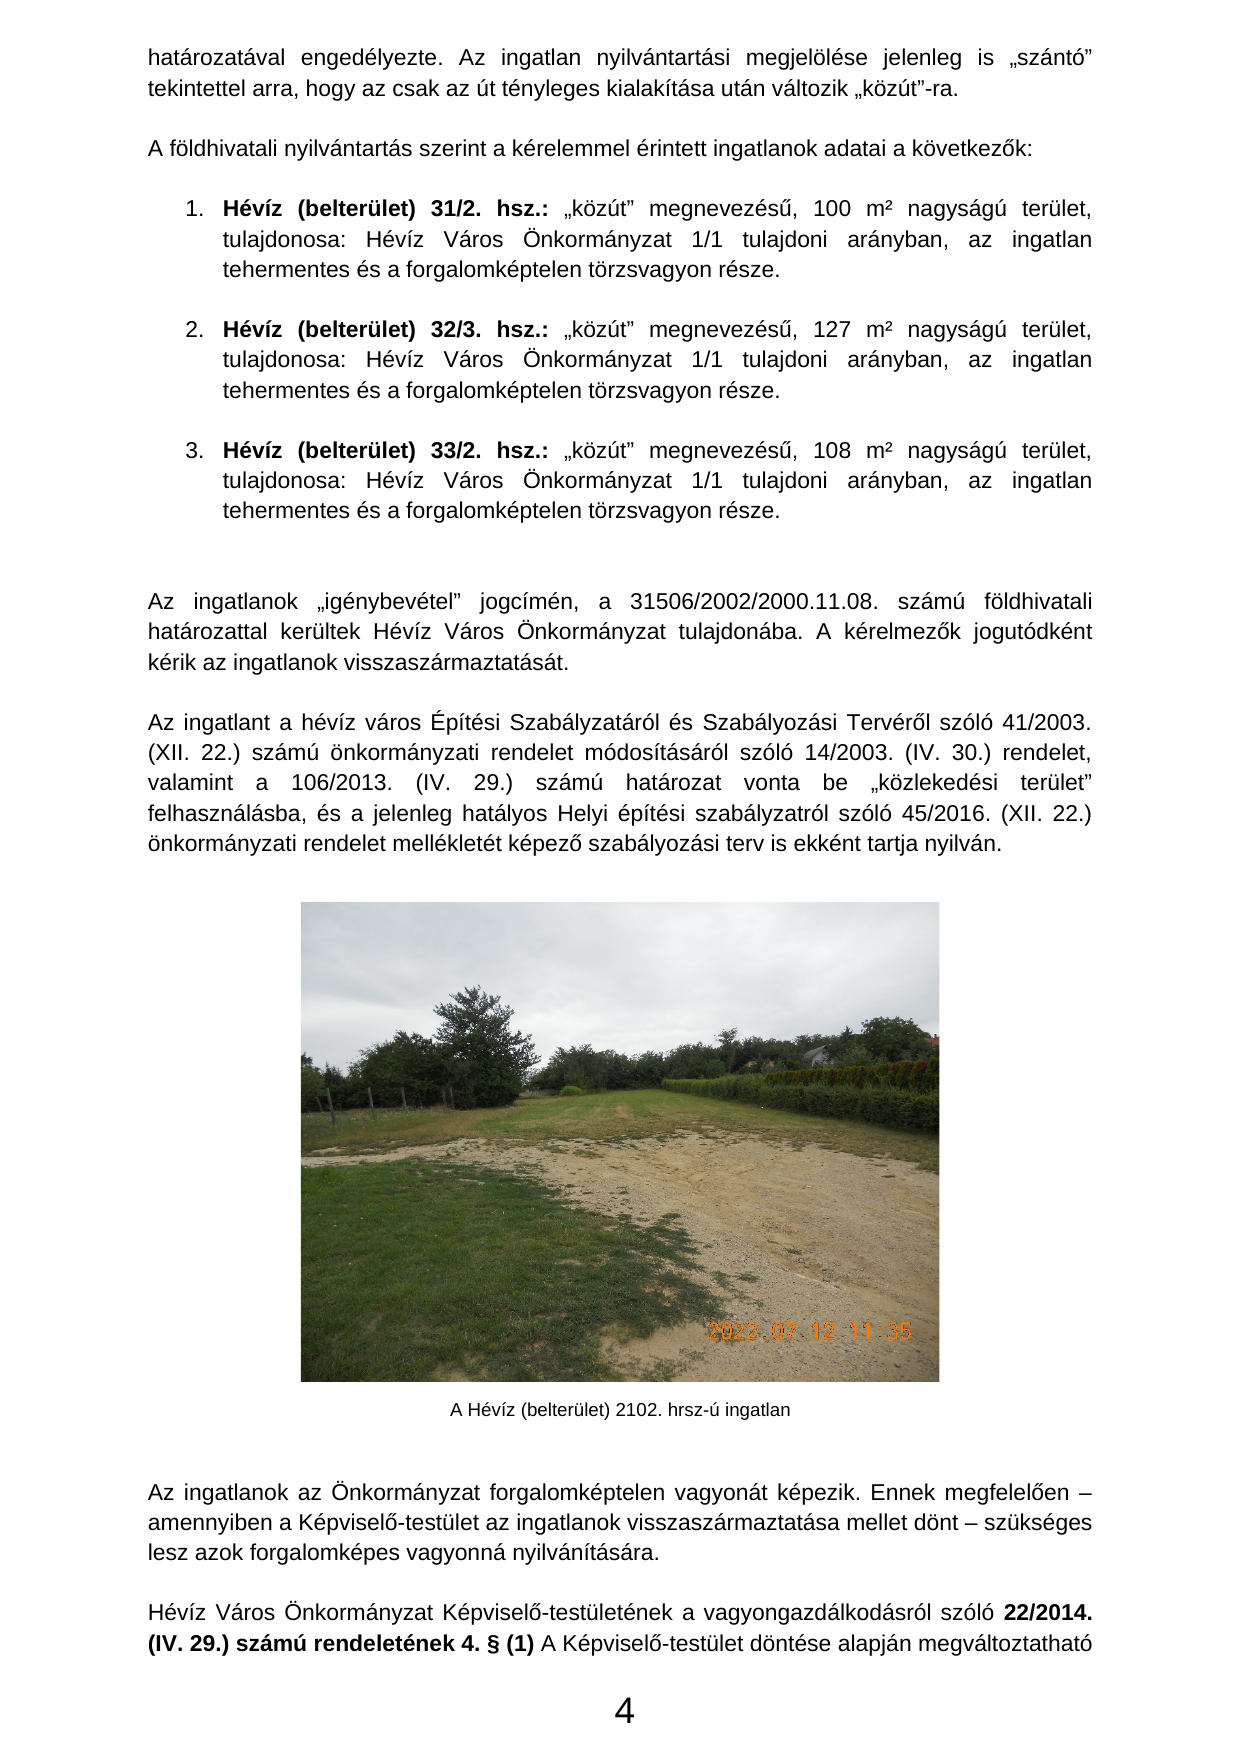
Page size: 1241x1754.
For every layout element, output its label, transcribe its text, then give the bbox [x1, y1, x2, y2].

list Hévíz (belterület) 33/2. hsz.: „közút” megnevezésű, 108 m² nagyságú terület, tulajdonosa: Hévíz Város Önkormányzat 1/1 tulajdoni arányban, az ingatlan tehermentes és a forgalomképtelen törzsvagyon része. [185, 437, 1093, 524]
text Az ingatlant a hévíz város Építési Szabályzatáról és Szabályozási Tervéről szóló 41/2003. (XII. 22.) számú önkormányzati rendelet módosításáról szóló 14/2003. (IV. 30.) rendelet, valamint a 106/2013. (IV. 29.) számú határozat vonta be „közlekedési terület” felhasználásba, és a jelenleg hatályos Helyi építési szabályzatról szóló 45/2016. (XII. 22.) önkormányzati rendelet mellékletét képező szabályozási terv is ekként tartja nyilván. [148, 709, 1093, 856]
text A Hévíz (belterület) 2102. hrsz-ú ingatlan [148, 1398, 1093, 1420]
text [148, 1599, 1093, 1656]
text Az ingatlanok „igénybevétel” jogcímén, a 31506/2002/2000.11.08. számú földhivatali határozattal kerültek Hévíz Város Önkormányzat tulajdonába. A kérelmezők jogutódként kérik az ingatlanok visszaszármaztatását. [148, 588, 1093, 675]
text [148, 44, 1093, 101]
list Hévíz (belterület) 31/2. hsz.: „közút” megnevezésű, 100 m² nagyságú terület, tulajdonosa: Hévíz Város Önkormányzat 1/1 tulajdoni arányban, az ingatlan tehermentes és a forgalomképtelen törzsvagyon része. [185, 195, 1093, 282]
text A földhivatali nyilvántartás szerint a kérelemmel érintett ingatlanok adatai a következők: [148, 135, 1093, 161]
picture [300, 902, 940, 1382]
text Az ingatlanok az Önkormányzat forgalomképtelen vagyonát képezik. Ennek megfelelően – amennyiben a Képviselő-testület az ingatlanok visszaszármaztatása mellet dönt – szükséges lesz azok forgalomképes vagyonná nyilvánítására. [148, 1478, 1093, 1565]
list Hévíz (belterület) 32/3. hsz.: „közút” megnevezésű, 127 m² nagyságú terület, tulajdonosa: Hévíz Város Önkormányzat 1/1 tulajdoni arányban, az ingatlan tehermentes és a forgalomképtelen törzsvagyon része. [185, 316, 1093, 403]
